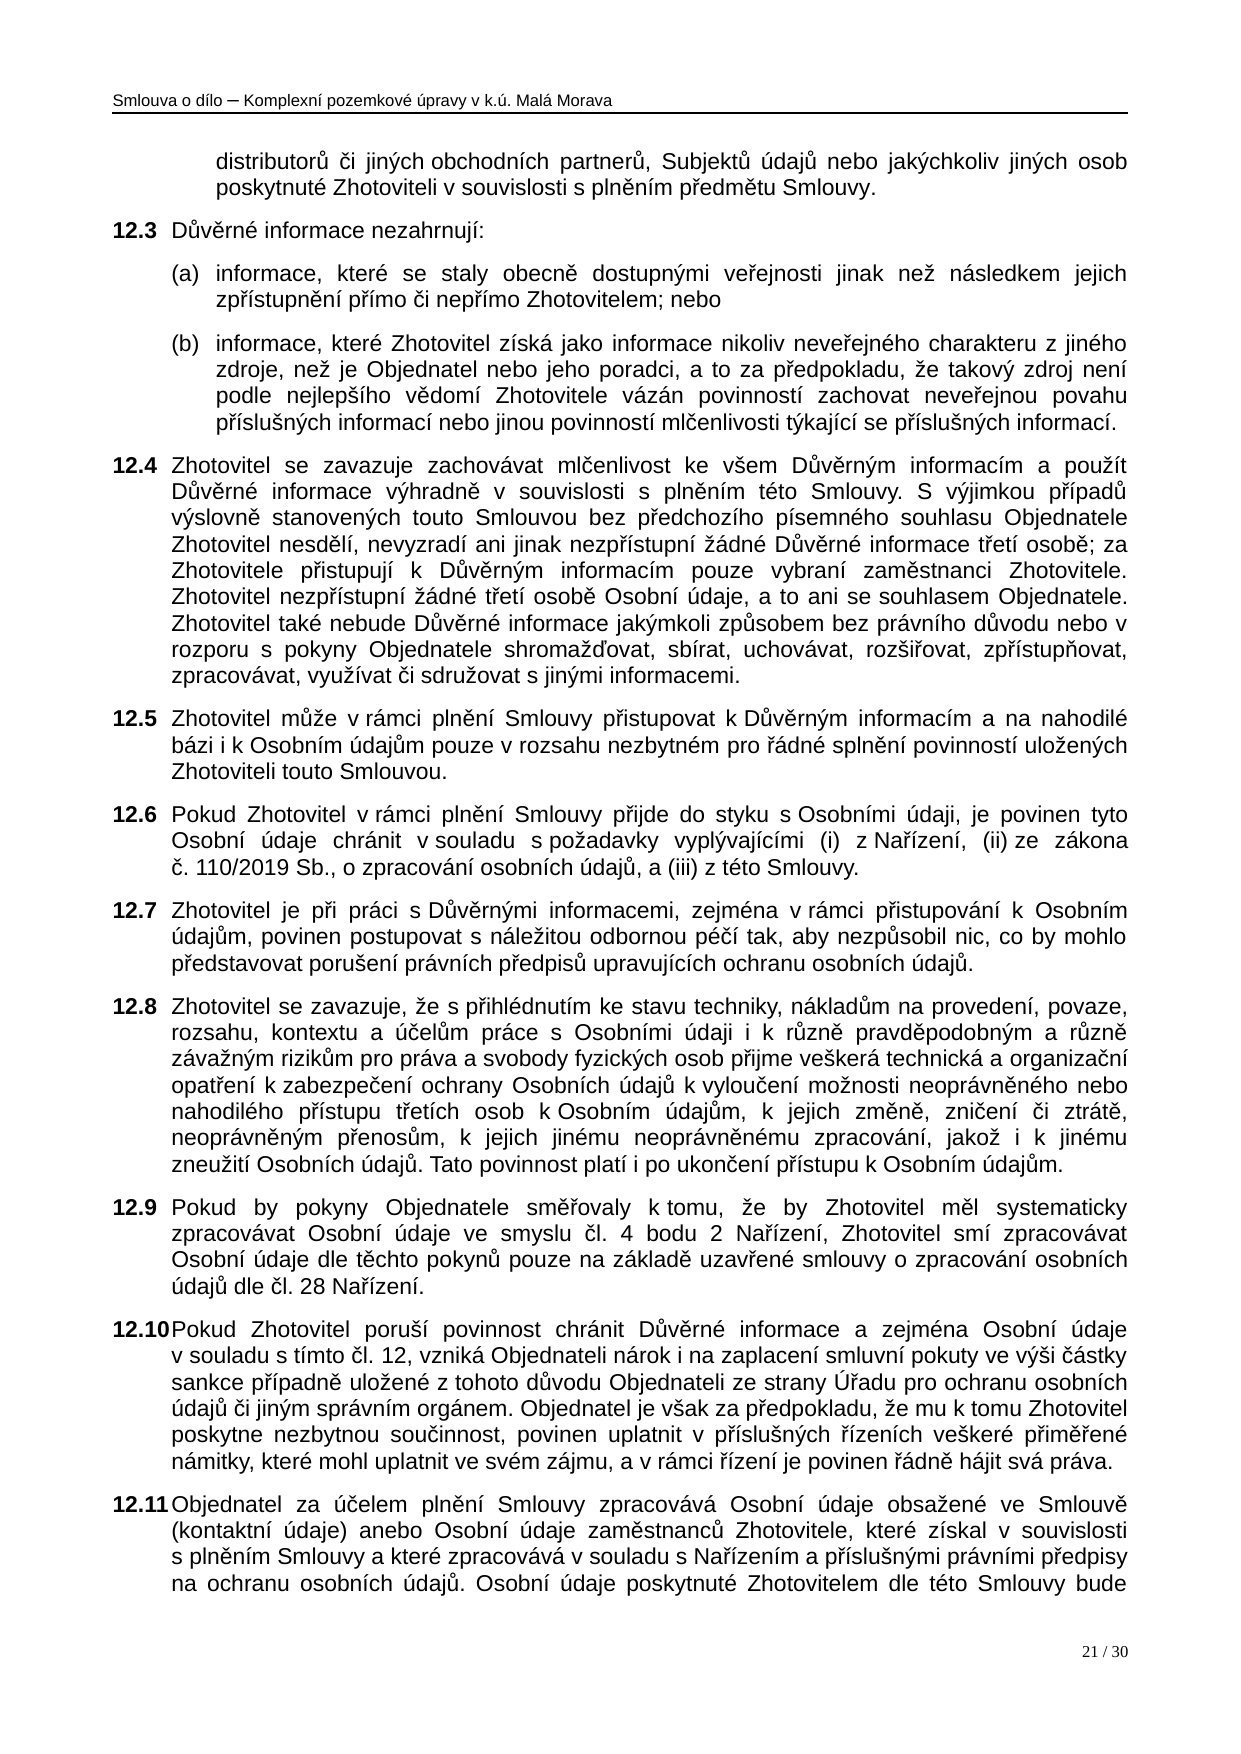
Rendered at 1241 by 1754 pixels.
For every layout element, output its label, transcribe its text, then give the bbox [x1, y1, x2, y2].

text Důvěrné informace nezahrnují: [112, 217, 1128, 243]
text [112, 1491, 1128, 1596]
text Pokud Zhotovitel v rámci plnění Smlouvy přijde do styku s Osobními údaji, je povinen tyto Osobní údaje chránit v souladu s požadavky vyplývajícími (i) z Nařízení, (ii) ze zákona č. 110/2019 Sb., o zpracování osobních údajů, a (iii) z této Smlouvy. [112, 801, 1128, 880]
text Zhotovitel může v rámci plnění Smlouvy přistupovat k Důvěrným informacím a na nahodilé bázi i k Osobním údajům pouze v rozsahu nezbytném pro řádné splnění povinností uložených Zhotoviteli touto Smlouvou. [112, 705, 1128, 784]
list informace, které se staly obecně dostupnými veřejnosti jinak než následkem jejich zpřístupnění přímo či nepřímo Zhotovitelem; nebo [171, 260, 1128, 313]
text Zhotovitel se zavazuje, že s přihlédnutím ke stavu techniky, nákladům na provedení, povaze, rozsahu, kontextu a účelům práce s Osobními údaji i k různě pravděpodobným a různě závažným rizikům pro práva a svobody fyzických osob přijme veškerá technická a organizační opatření k zabezpečení ochrany Osobních údajů k vyloučení možnosti neoprávněného nebo nahodilého přístupu třetích osob k Osobním údajům, k jejich změně, zničení či ztrátě, neoprávněným přenosům, k jejich jinému neoprávněnému zpracování, jakož i k jinému zneužití Osobních údajů. Tato povinnost platí i po ukončení přístupu k Osobním údajům. [112, 993, 1128, 1177]
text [171, 148, 1128, 200]
text Pokud Zhotovitel poruší povinnost chránit Důvěrné informace a zejména Osobní údaje v souladu s tímto čl. 12, vzniká Objednateli nárok i na zaplacení smluvní pokuty ve výši částky sankce případně uložené z tohoto důvodu Objednateli ze strany Úřadu pro ochranu osobních údajů či jiným správním orgánem. Objednatel je však za předpokladu, že mu k tomu Zhotovitel poskytne nezbytnou součinnost, povinen uplatnit v příslušných řízeních veškeré přiměřené námitky, které mohl uplatnit ve svém zájmu, a v rámci řízení je povinen řádně hájit svá práva. [112, 1316, 1128, 1474]
list informace, které Zhotovitel získá jako informace nikoliv neveřejného charakteru z jiného zdroje, než je Objednatel nebo jeho poradci, a to za předpokladu, že takový zdroj není podle nejlepšího vědomí Zhotovitele vázán povinností zachovat neveřejnou povahu příslušných informací nebo jinou povinností mlčenlivosti týkající se příslušných informací. [171, 329, 1128, 435]
text Zhotovitel se zavazuje zachovávat mlčenlivost ke všem Důvěrným informacím a použít Důvěrné informace výhradně v souvislosti s plněním této Smlouvy. S výjimkou případů výslovně stanovených touto Smlouvou bez předchozího písemného souhlasu Objednatele Zhotovitel nesdělí, nevyzradí ani jinak nezpřístupní žádné Důvěrné informace třetí osobě; za Zhotovitele přistupují k Důvěrným informacím pouze vybraní zaměstnanci Zhotovitele. Zhotovitel nezpřístupní žádné třetí osobě Osobní údaje, a to ani se souhlasem Objednatele. Zhotovitel také nebude Důvěrné informace jakýmkoli způsobem bez právního důvodu nebo v rozporu s pokyny Objednatele shromažďovat, sbírat, uchovávat, rozšiřovat, zpřístupňovat, zpracovávat, využívat či sdružovat s jinými informacemi. [112, 452, 1128, 689]
text Zhotovitel je při práci s Důvěrnými informacemi, zejména v rámci přistupování k Osobním údajům, povinen postupovat s náležitou odbornou péčí tak, aby nezpůsobil nic, co by mohlo představovat porušení právních předpisů upravujících ochranu osobních údajů. [112, 897, 1128, 976]
text Pokud by pokyny Objednatele směřovaly k tomu, že by Zhotovitel měl systematicky zpracovávat Osobní údaje ve smyslu čl. 4 bodu 2 Nařízení, Zhotovitel smí zpracovávat Osobní údaje dle těchto pokynů pouze na základě uzavřené smlouvy o zpracování osobních údajů dle čl. 28 Nařízení. [112, 1194, 1128, 1299]
